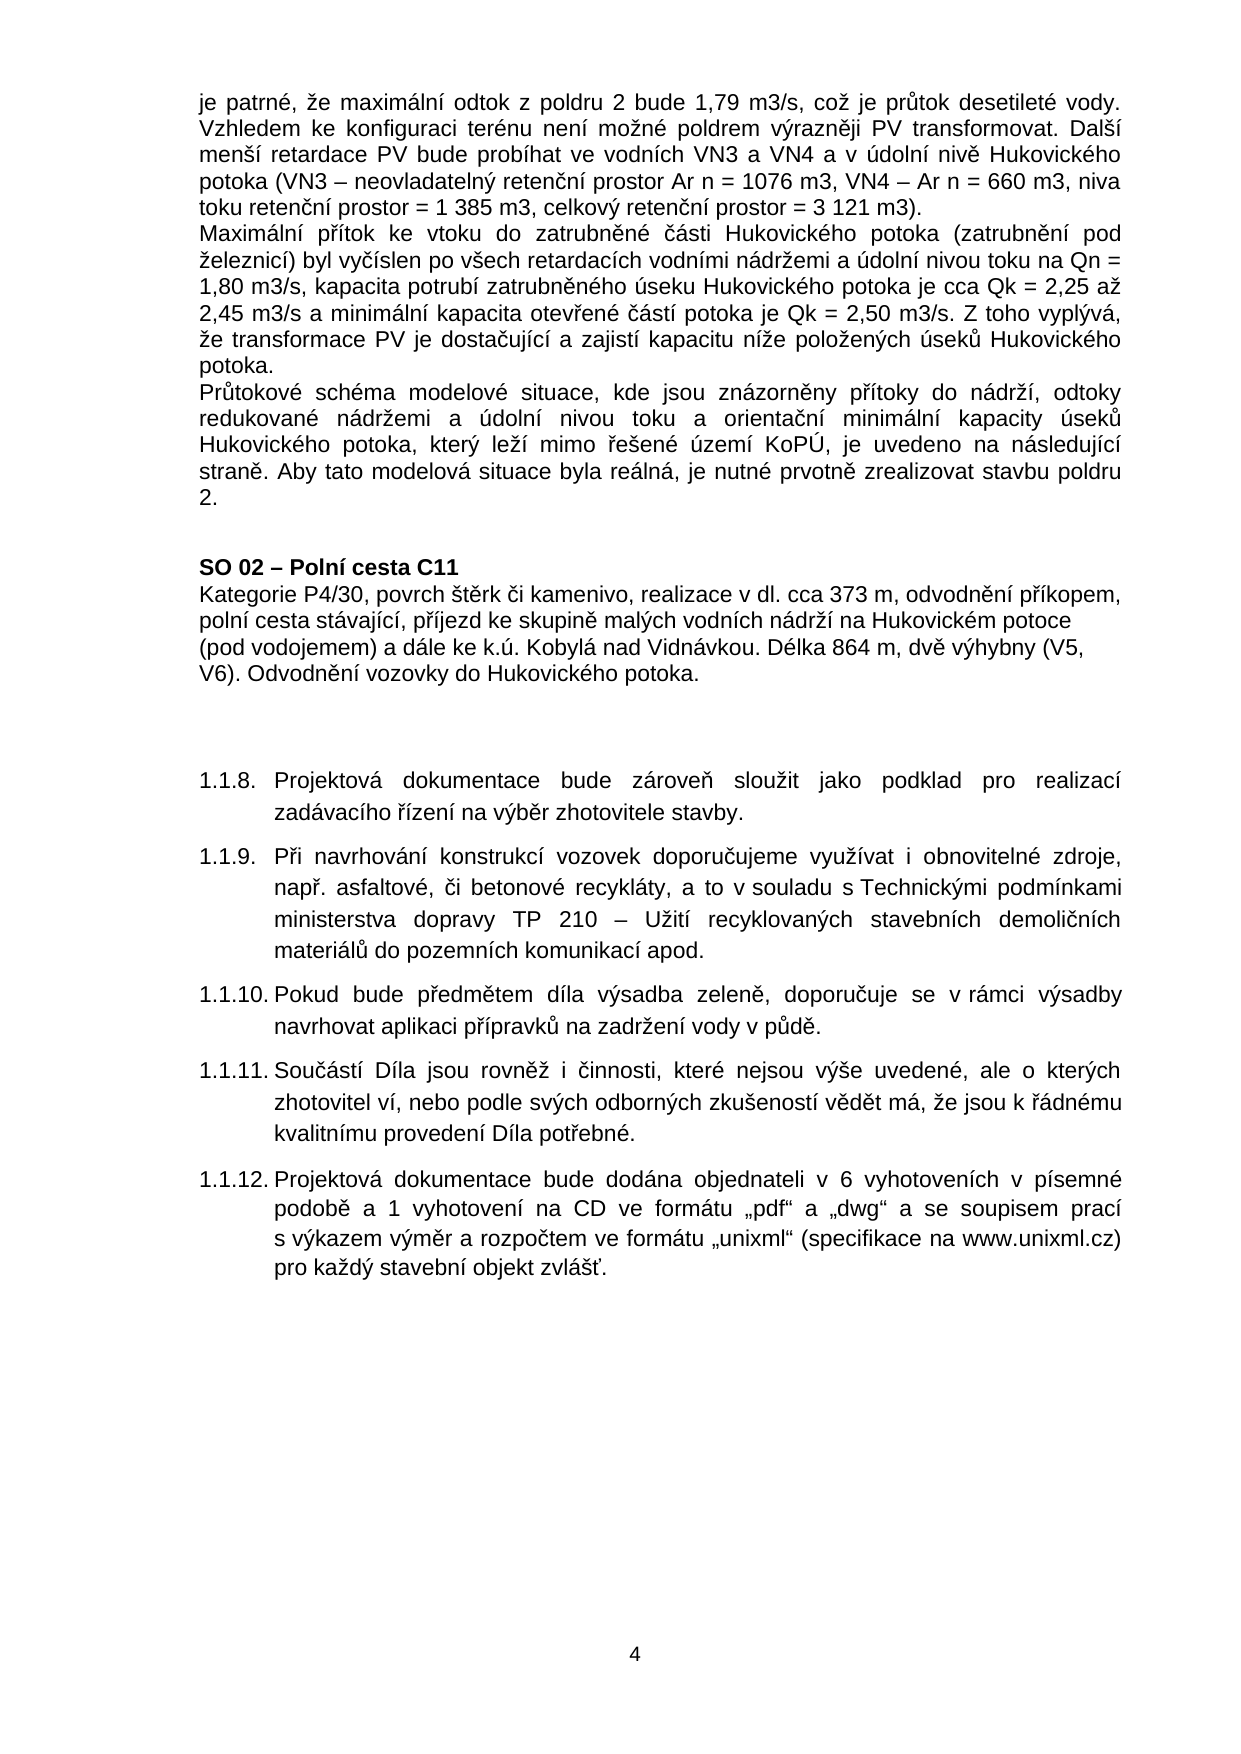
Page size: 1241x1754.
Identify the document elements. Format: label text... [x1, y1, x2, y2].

list Projektová dokumentace bude zároveň sloužit jako podklad pro realizací zadávacího řízení na výběr zhotovitele stavby. [199, 767, 1122, 825]
text Kategorie P4/30, povrch štěrk či kamenivo, realizace v dl. cca 373 m, odvodnění příkopem, polní cesta stávající, příjezd ke skupině malých vodních nádrží na Hukovickém potoce (pod vodojemem) a dále ke k.ú. Kobylá nad Vidnávkou. Délka 864 m, dvě výhybny (V5, V6). Odvodnění vozovky do Hukovického potoka. [199, 581, 1122, 687]
text SO 02 – Polní cesta C11 [148, 552, 1122, 581]
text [199, 89, 1122, 220]
list Při navrhování konstrukcí vozovek doporučujeme využívat i obnovitelné zdroje, např. asfaltové, či betonové recykláty, a to v souladu s Technickými podmínkami ministerstva dopravy TP 210 – Užití recyklovaných stavebních demoličních materiálů do pozemních komunikací apod. [199, 843, 1122, 964]
text Maximální přítok ke vtoku do zatrubněné části Hukovického potoka (zatrubnění pod železnicí) byl vyčíslen po všech retardacích vodními nádržemi a údolní nivou toku na Qn = 1,80 m3/s, kapacita potrubí zatrubněného úseku Hukovického potoka je cca Qk = 2,25 až 2,45 m3/s a minimální kapacita otevřené částí potoka je Qk = 2,50 m3/s. Z toho vyplývá, že transformace PV je dostačující a zajistí kapacitu níže položených úseků Hukovického potoka. [199, 220, 1122, 378]
list Projektová dokumentace bude dodána objednateli v 6 vyhotoveních v písemné podobě a 1 vyhotovení na CD ve formátu „pdf“ a „dwg“ a se soupisem prací s výkazem výměr a rozpočtem ve formátu „unixml“ (specifikace na www.unixml.cz) pro každý stavební objekt zvlášť. [199, 1164, 1122, 1281]
list Pokud bude předmětem díla výsadba zeleně, doporučuje se v rámci výsadby navrhovat aplikaci přípravků na zadržení vody v půdě. [199, 981, 1122, 1039]
list Součástí Díla jsou rovněž i činnosti, které nejsou výše uvedené, ale o kterých zhotovitel ví, nebo podle svých odborných zkušeností vědět má, že jsou k řádnému kvalitnímu provedení Díla potřebné. [199, 1057, 1122, 1147]
text Průtokové schéma modelové situace, kde jsou znázorněny přítoky do nádrží, odtoky redukované nádržemi a údolní nivou toku a orientační minimální kapacity úseků Hukovického potoka, který leží mimo řešené území KoPÚ, je uvedeno na následující straně. Aby tato modelová situace byla reálná, je nutné prvotně zrealizovat stavbu poldru 2. [199, 378, 1122, 510]
